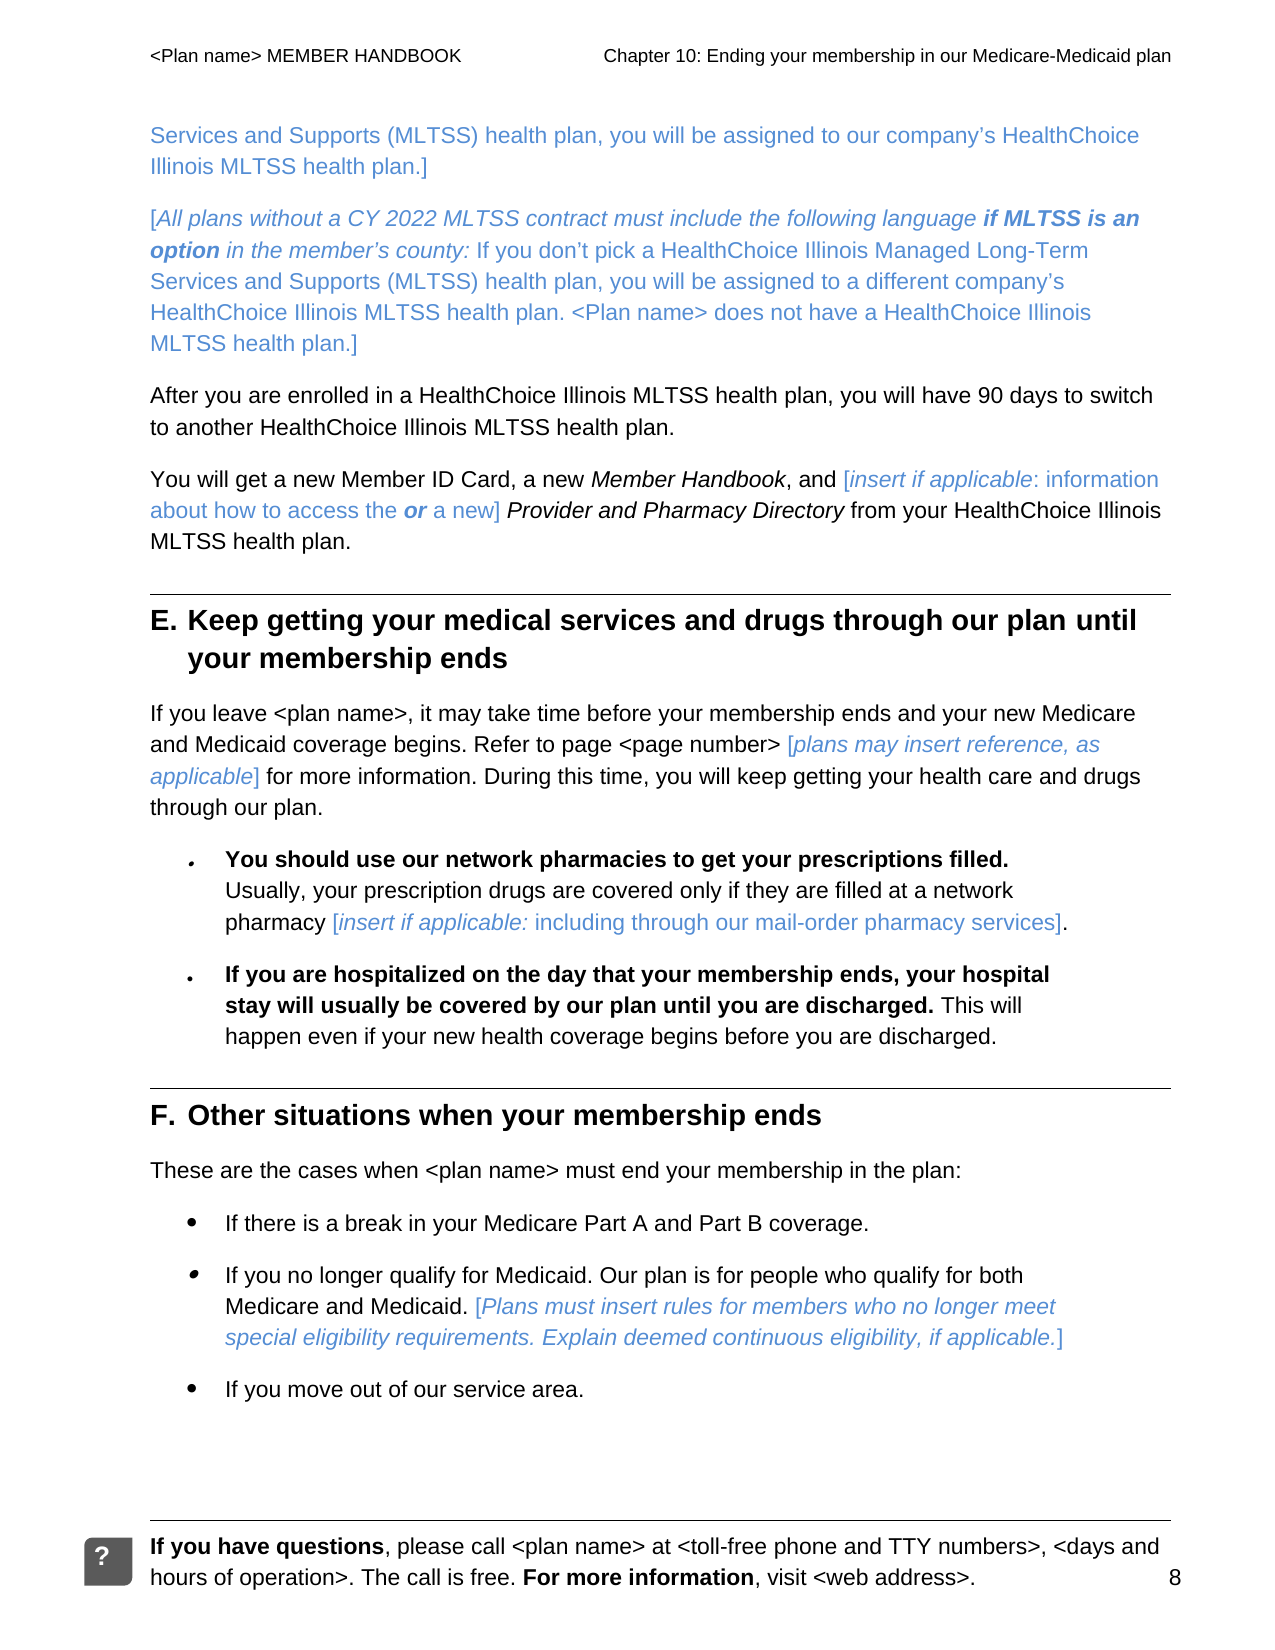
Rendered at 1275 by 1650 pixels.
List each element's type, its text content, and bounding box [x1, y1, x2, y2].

list [All plans without a CY 2022 MLTSS contract must include the following language if MLTSS is an option in the member’s county: If you don’t pick a HealthChoice Illinois Managed Long-Term Services and Supports (MLTSS) health plan, you will be assigned to a different company’s HealthChoice Illinois MLTSS health plan. <Plan name> does not have a HealthChoice Illinois MLTSS health plan.] [150, 202, 1171, 358]
list You should use our network pharmacies to get your prescriptions filled. Usually, your prescription drugs are covered only if they are filled at a network pharmacy [insert if applicable: including through our mail-order pharmacy services]. [187, 842, 1096, 936]
list If there is a break in your Medicare Part A and Part B coverage. [187, 1206, 1096, 1237]
text If you leave <plan name>, it may take time before your membership ends and your new Medicare and Medicaid coverage begins. Refer to page <page number> [plans may insert reference, as applicable] for more information. During this time, you will keep getting your health care and drugs through our plan. [150, 697, 1171, 822]
list If you move out of our service area. [187, 1373, 1096, 1404]
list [150, 118, 1171, 181]
list If you no longer qualify for Medicaid. Our plan is for people who qualify for both Medicare and Medicaid. [Plans must insert rules for members who no longer meet special eligibility requirements. Explain deemed continuous eligibility, if applicable.] [187, 1258, 1096, 1352]
list After you are enrolled in a HealthChoice Illinois MLTSS health plan, you will have 90 days to switch to another HealthChoice Illinois MLTSS health plan. [150, 379, 1171, 441]
subtitle Keep getting your medical services and drugs through our plan until your membership ends [150, 595, 1171, 676]
list You will get a new Member ID Card, a new Member Handbook, and [insert if applicable: information about how to access the or a new] Provider and Pharmacy Directory from your HealthChoice Illinois MLTSS health plan. [150, 462, 1171, 556]
subtitle Other situations when your membership ends [150, 1089, 1171, 1133]
text These are the cases when <plan name> must end your membership in the plan: [150, 1154, 1171, 1185]
list If you are hospitalized on the day that your membership ends, your hospital stay will usually be covered by our plan until you are discharged. This will happen even if your new health coverage begins before you are discharged. [187, 957, 1096, 1051]
